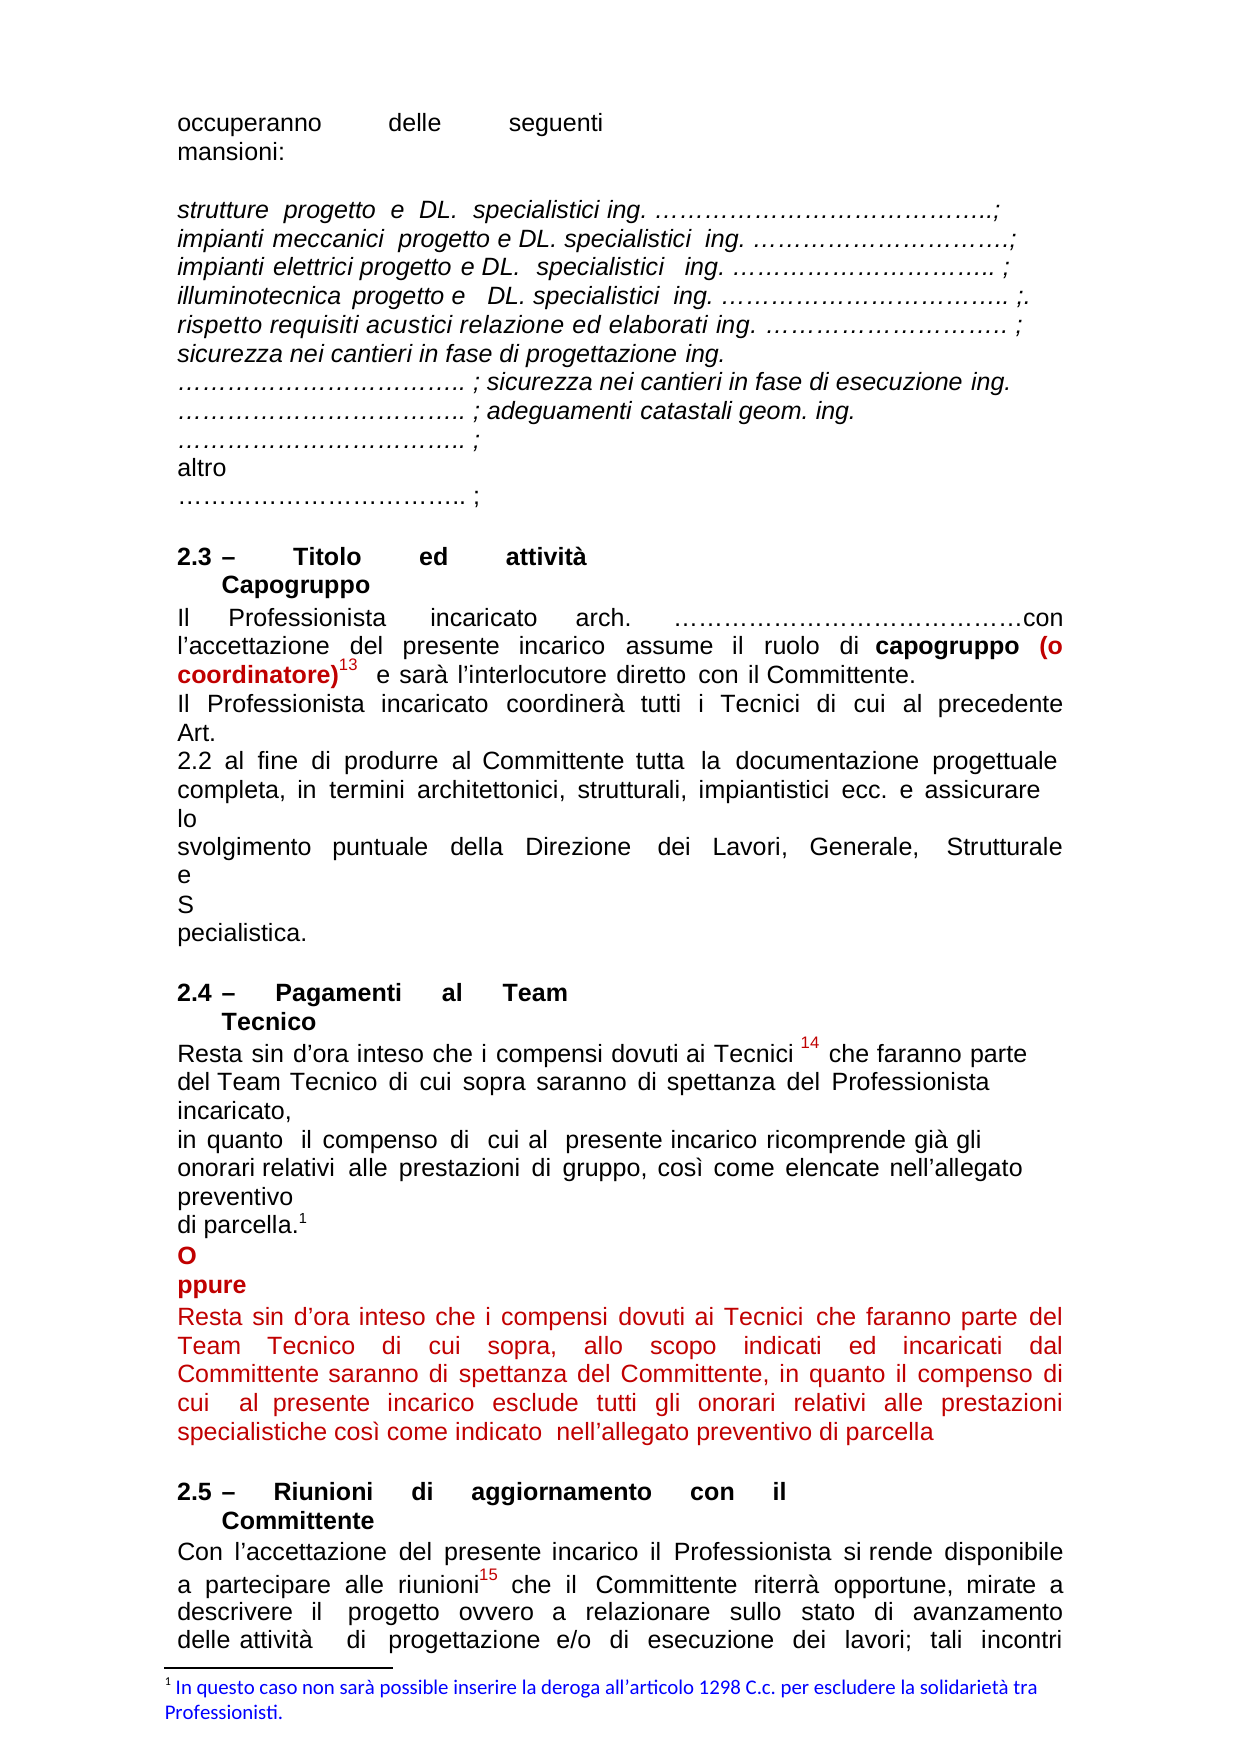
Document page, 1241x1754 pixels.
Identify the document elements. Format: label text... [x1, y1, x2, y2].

text di parcella. [177, 1211, 1063, 1239]
text Il Professionista incaricato arch. ……………………………………con l’accettazione del presente incarico assume il ruolo di capogruppo (o coordinatore)13 e sarà l’interlocutore diretto con il Committente. [177, 603, 1063, 689]
subtitle occuperanno delle seguenti mansioni: [177, 108, 603, 166]
text Specialistica. [177, 890, 322, 947]
text 2.2 al fine di produrre al Committente tutta la documentazione progettuale completa, in termini architettonici, strutturali, impiantistici ecc. e assicurare lo [177, 747, 1063, 833]
list – Riunioni di aggiornamento con il Committente [177, 1477, 786, 1534]
list – Pagamenti al Team Tecnico [177, 978, 568, 1035]
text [177, 1539, 1063, 1653]
text Oppure [177, 1241, 265, 1299]
text Resta sin d’ora inteso che i compensi dovuti ai Tecnici 14 che faranno parte del Team Tecnico di cui sopra saranno di spettanza del Professionista incaricato, [177, 1039, 1063, 1125]
list – Titolo ed attività Capogruppo [177, 542, 587, 599]
text svolgimento puntuale della Direzione dei Lavori, Generale, Strutturale e [177, 833, 1063, 889]
text in quanto il compenso di cui al presente incarico ricomprende già gli onorari relativi alle prestazioni di gruppo, così come elencate nell’allegato preventivo [177, 1125, 1063, 1211]
text Il Professionista incaricato coordinerà tutti i Tecnici di cui al precedente Art. [177, 689, 1063, 747]
text altro …………………………….. ; [177, 454, 536, 511]
text Resta sin d’ora inteso che i compensi dovuti ai Tecnici che faranno parte del Team Tecnico di cui sopra, allo scopo indicati ed incaricati dal Committente saranno di spettanza del Committente, in quanto il compenso di cui al presente incarico esclude tutti gli onorari relativi alle prestazioni specialistiche così come indicato nell’allegato preventivo di parcella [177, 1302, 1063, 1446]
text strutture progetto e DL. specialistici ing. …………………………………..; impianti meccanici progetto e DL. specialistici ing. ………………………….; impianti elettrici progetto e DL. specialistici ing. ………………………….. ; illuminotecnica progetto e DL. specialistici ing. …………………………….. ;. rispetto requisiti acustici relazione ed elaborati ing. ……………………….. ; sicurezza nei cantieri in fase di progettazione ing. …………………………….. ; sicurezza nei cantieri in fase di esecuzione ing. …………………………….. ; adeguamenti catastali geom. ing. …………………………….. ; [177, 195, 1033, 454]
